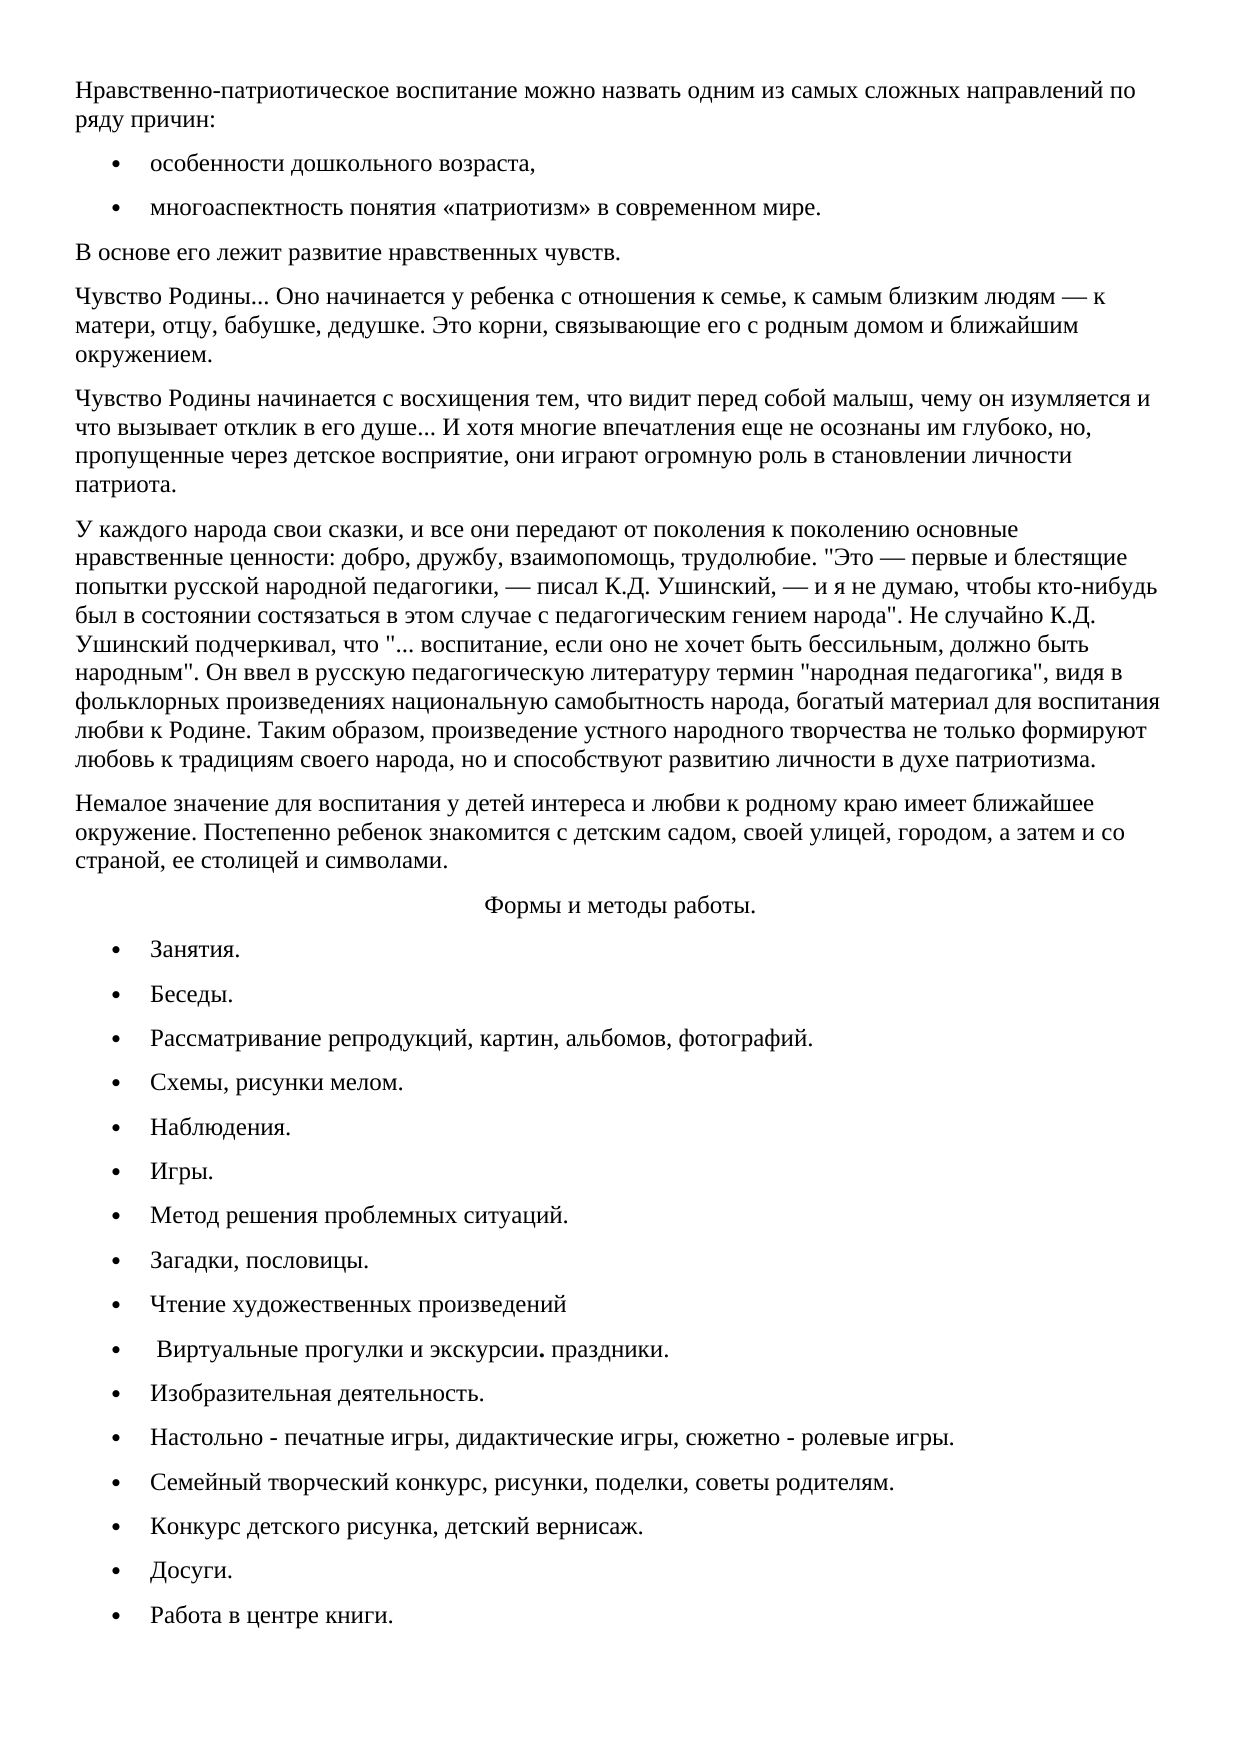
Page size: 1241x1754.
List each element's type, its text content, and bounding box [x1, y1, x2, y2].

list Рассматривание репродукций, картин, альбомов, фотографий. [112, 1023, 1165, 1052]
list Занятия. [112, 934, 1165, 963]
list Игры. [112, 1156, 1165, 1185]
list Семейный творческий конкурс, рисунки, поделки, советы родителям. [112, 1467, 1165, 1496]
list Схемы, рисунки мелом. [112, 1067, 1165, 1096]
list Изобразительная деятельность. [112, 1378, 1165, 1407]
list Конкурс детского рисунка, детский вернисаж. [112, 1511, 1165, 1540]
list Метод решения проблемных ситуаций. [112, 1201, 1165, 1229]
text Чувство Родины начинается с восхищения тем, что видит перед собой малыш, чему он изумляется и что вызывает отклик в его душе... И хотя многие впечатления еще не осознаны им глубоко, но, пропущенные через детское восприятие, они играют огромную роль в становлении личности патриота. [75, 383, 1165, 498]
list Настольно - печатные игры, дидактические игры, сюжетно - ролевые игры. [112, 1422, 1165, 1451]
text В основе его лежит развитие нравственных чувств. [75, 237, 1165, 266]
list Наблюдения. [112, 1112, 1165, 1141]
text Нравственно-патриотическое воспитание можно назвать одним из самых сложных направлений по ряду причин: [75, 75, 1165, 132]
list Чтение художественных произведений [112, 1289, 1165, 1318]
list особенности дошкольного возраста, [112, 148, 1165, 177]
text Формы и методы работы. [75, 890, 1165, 919]
list многоаспектность понятия «патриотизм» в современном мире. [112, 192, 1165, 221]
list Виртуальные прогулки и экскурсии. праздники. [112, 1334, 1165, 1362]
text Немалое значение для воспитания у детей интереса и любви к родному краю имеет ближайшее окружение. Постепенно ребенок знакомится с детским садом, своей улицей, городом, а затем и со страной, ее столицей и символами. [75, 788, 1165, 874]
text Чувство Родины... Оно начинается у ребенка с отношения к семье, к самым близким людям — к матери, отцу, бабушке, дедушке. Это корни, связывающие его с родным домом и ближайшим окружением. [75, 281, 1165, 367]
list Беседы. [112, 979, 1165, 1007]
list Загадки, пословицы. [112, 1245, 1165, 1274]
text У каждого народа свои сказки, и все они передают от поколения к поколению основные нравственные ценности: добро, дружбу, взаимопомощь, трудолюбие. "Это — первые и блестящие попытки русской народной педагогики, — писал К.Д. Ушинский, — и я не думаю, чтобы кто-нибудь был в состоянии состязаться в этом случае с педагогическим гением народа". Не случайно К.Д. Ушинский подчеркивал, что "... воспитание, если оно не хочет быть бессильным, должно быть народным". Он ввел в русскую педагогическую литературу термин "народная педагогика", видя в фольклорных произведениях национальную самобытность народа, богатый материал для воспитания любви к Родине. Таким образом, произведение устного народного творчества не только формируют любовь к традициям своего народа, но и способствуют развитию личности в духе патриотизма. [75, 514, 1165, 772]
list Досуги. [112, 1556, 1165, 1584]
list Работа в центре книги. [112, 1600, 1165, 1629]
